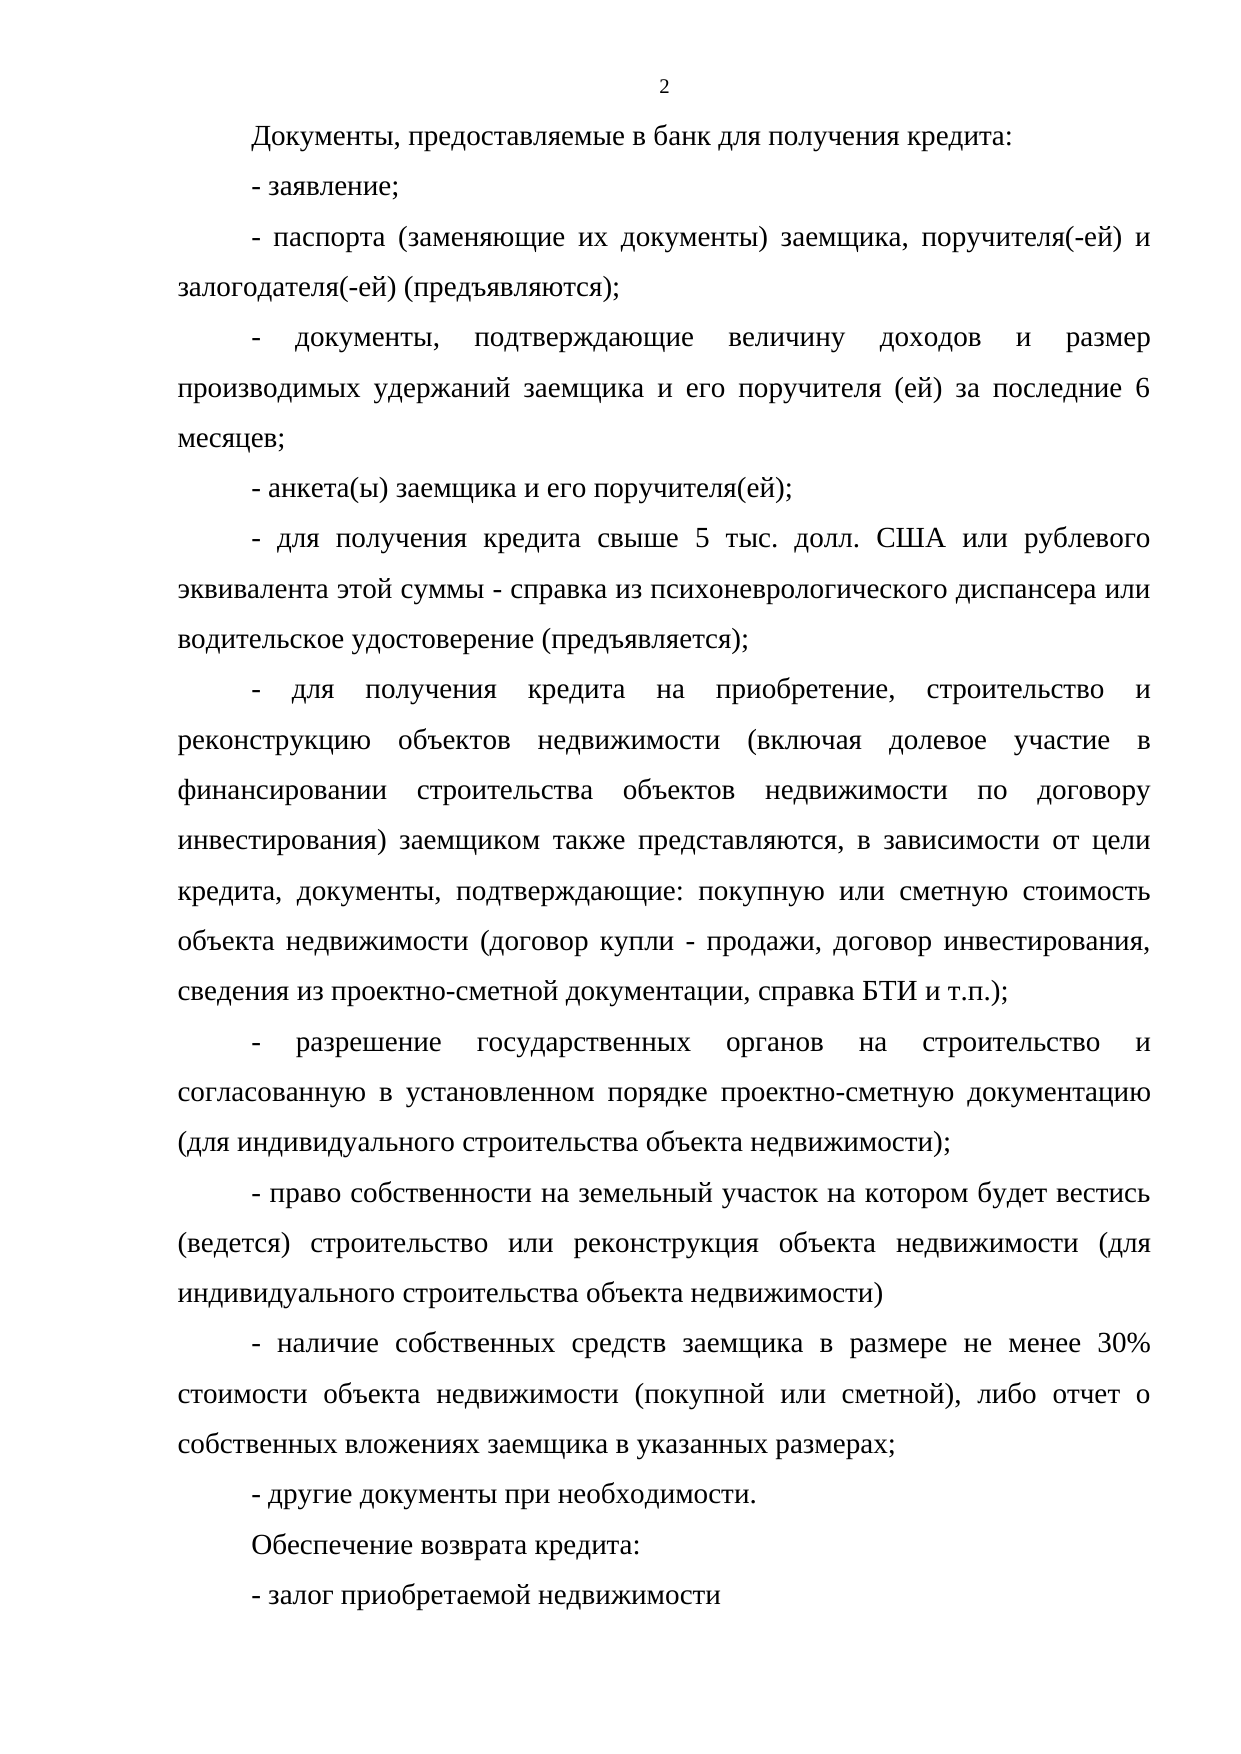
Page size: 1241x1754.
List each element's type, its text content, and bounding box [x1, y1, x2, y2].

text - наличие собственных средств заемщика в размере не менее 30% стоимости объекта недвижимости (покупной или сметной), либо отчет о собственных вложениях заемщика в указанных размерах; [177, 1326, 1152, 1460]
text - залог приобретаемой недвижимости [177, 1577, 1152, 1611]
text - документы, подтверждающие величину доходов и размер производимых удержаний заемщика и его поручителя (ей) за последние 6 месяцев; [177, 319, 1152, 453]
text - для получения кредита на приобретение, строительство и реконструкцию объектов недвижимости (включая долевое участие в финансировании строительства объектов недвижимости по договору инвестирования) заемщиком также представляются, в зависимости от цели кредита, документы, подтверждающие: покупную или сметную стоимость объекта недвижимости (договор купли - продажи, договор инвестирования, сведения из проектно-сметной документации, справка БТИ и т.п.); [177, 672, 1152, 1007]
text - анкета(ы) заемщика и его поручителя(ей); [177, 470, 1152, 504]
text - другие документы при необходимости. [177, 1477, 1152, 1510]
text - право собственности на земельный участок на котором будет вестись (ведется) строительство или реконструкция объекта недвижимости (для индивидуального строительства объекта недвижимости) [177, 1175, 1152, 1309]
text Обеспечение возврата кредита: [177, 1527, 1152, 1560]
text - разрешение государственных органов на строительство и согласованную в установленном порядке проектно-сметную документацию (для индивидуального строительства объекта недвижимости); [177, 1024, 1152, 1158]
text Документы, предоставляемые в банк для получения кредита: [177, 118, 1152, 152]
text - паспорта (заменяющие их документы) заемщика, поручителя(-ей) и залогодателя(-ей) (предъявляются); [177, 219, 1152, 303]
text - заявление; [177, 168, 1152, 202]
text - для получения кредита свыше 5 тыс. долл. США или рублевого эквивалента этой суммы - справка из психоневрологического диспансера или водительское удостоверение (предъявляется); [177, 521, 1152, 655]
